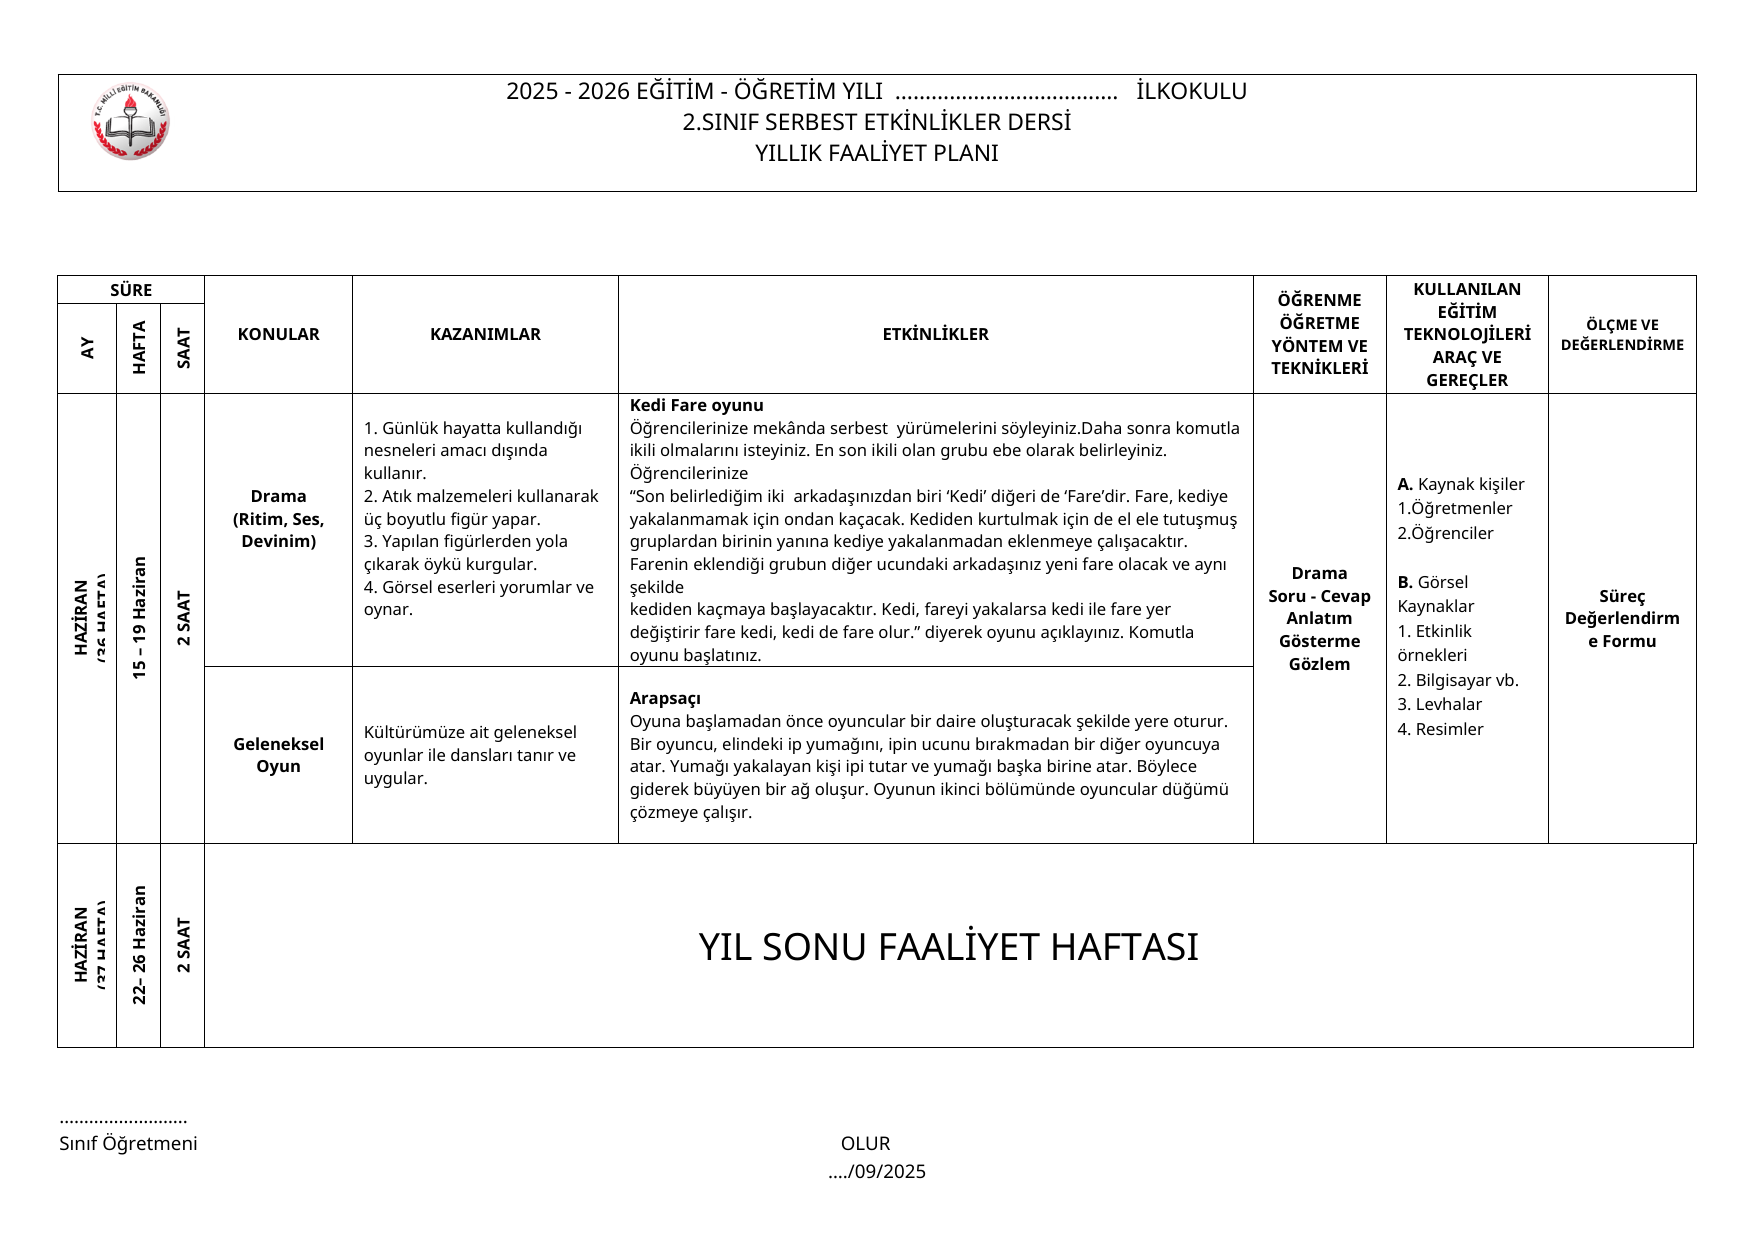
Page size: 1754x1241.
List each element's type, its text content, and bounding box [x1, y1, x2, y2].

table_cell Drama Soru - Cevap Anlatım Gösterme Gözlem [1254, 394, 1386, 843]
table_cell Kedi Fare oyunu Öğrencilerinize mekânda serbest yürümelerini söyleyiniz.Daha sonra komutla ikili olmalarını isteyiniz. En son ikili olan grubu ebe olarak belirleyiniz. Öğrencilerinize “Son belirlediğim iki arkadaşınızdan biri ‘Kedi’ diğeri de ‘Fare’dir. Fare, kediye yakalanmamak için ondan kaçacak. Kediden kurtulmak için de el ele tutuşmuş gruplardan birinin yanına kediye yakalanmadan eklenmeye çalışacaktır. Farenin eklendiği grubun diğer ucundaki arkadaşınız yeni fare olacak ve aynı şekilde kediden kaçmaya başlayacaktır. Kedi, fareyi yakalarsa kedi ile fare yer değiştirir fare kedi, kedi de fare olur.” diyerek oyunu açıklayınız. Komutla oyunu başlatınız. [619, 394, 1253, 666]
table_cell 15 – 19 Haziran [117, 394, 160, 843]
table_cell SAAT [161, 304, 204, 393]
table_cell HAZİRAN (37.HAFTA) [58, 844, 116, 1047]
table_header SÜRE [58, 276, 204, 303]
table_cell 2 SAAT [161, 844, 204, 1047]
table_cell Kültürümüze ait geleneksel oyunlar ile dansları tanır ve uygular. [353, 667, 618, 843]
table_cell HAFTA [117, 304, 160, 393]
table_cell A. Kaynak kişiler 1.Öğretmenler 2.Öğrenciler B. Görsel Kaynaklar 1. Etkinlik örnekleri 2. Bilgisayar vb. 3. Levhalar 4. Resimler [1387, 394, 1548, 843]
table_header ÖĞRENME ÖĞRETME YÖNTEM VE TEKNİKLERİ [1254, 276, 1386, 393]
table_header KONULAR [205, 276, 352, 393]
table_header KAZANIMLAR [353, 276, 618, 393]
table_cell Süreç Değerlendirme Formu [1549, 394, 1696, 843]
picture [85, 77, 175, 167]
table_cell Geleneksel Oyun [205, 667, 352, 843]
table_cell 22– 26 Haziran [117, 844, 160, 1047]
table_header ÖLÇME VE DEĞERLENDİRME [1549, 276, 1696, 393]
table_cell 2 SAAT [161, 394, 204, 843]
table_cell 1. Günlük hayatta kullandığı nesneleri amacı dışında kullanır. 2. Atık malzemeleri kullanarak üç boyutlu figür yapar. 3. Yapılan figürlerden yola çıkarak öykü kurgular. 4. Görsel eserleri yorumlar ve oynar. [353, 394, 618, 666]
table_cell HAZİRAN (36.HAFTA) [58, 394, 116, 843]
table_cell Drama (Ritim, Ses, Devinim) [205, 394, 352, 666]
table_cell AY [58, 304, 116, 393]
text Sınıf Öğretmeni OLUR [59, 1131, 1695, 1156]
table_cell YIL SONU FAALİYET HAFTASI [205, 844, 1693, 1047]
table_cell Arapsaçı Oyuna başlamadan önce oyuncular bir daire oluşturacak şekilde yere oturur. Bir oyuncu, elindeki ip yumağını, ipin ucunu bırakmadan bir diğer oyuncuya atar. Yumağı yakalayan kişi ipi tutar ve yumağı başka birine atar. Böylece giderek büyüyen bir ağ oluşur. Oyunun ikinci bölümünde oyuncular düğümü çözmeye çalışır. [619, 667, 1253, 843]
table_header KULLANILAN EĞİTİM TEKNOLOJİLERİ ARAÇ VE GEREÇLER [1387, 276, 1548, 393]
table_header ETKİNLİKLER [619, 276, 1253, 393]
text …./09/2025 [59, 1158, 1695, 1184]
text …………………….. [59, 1103, 1695, 1129]
